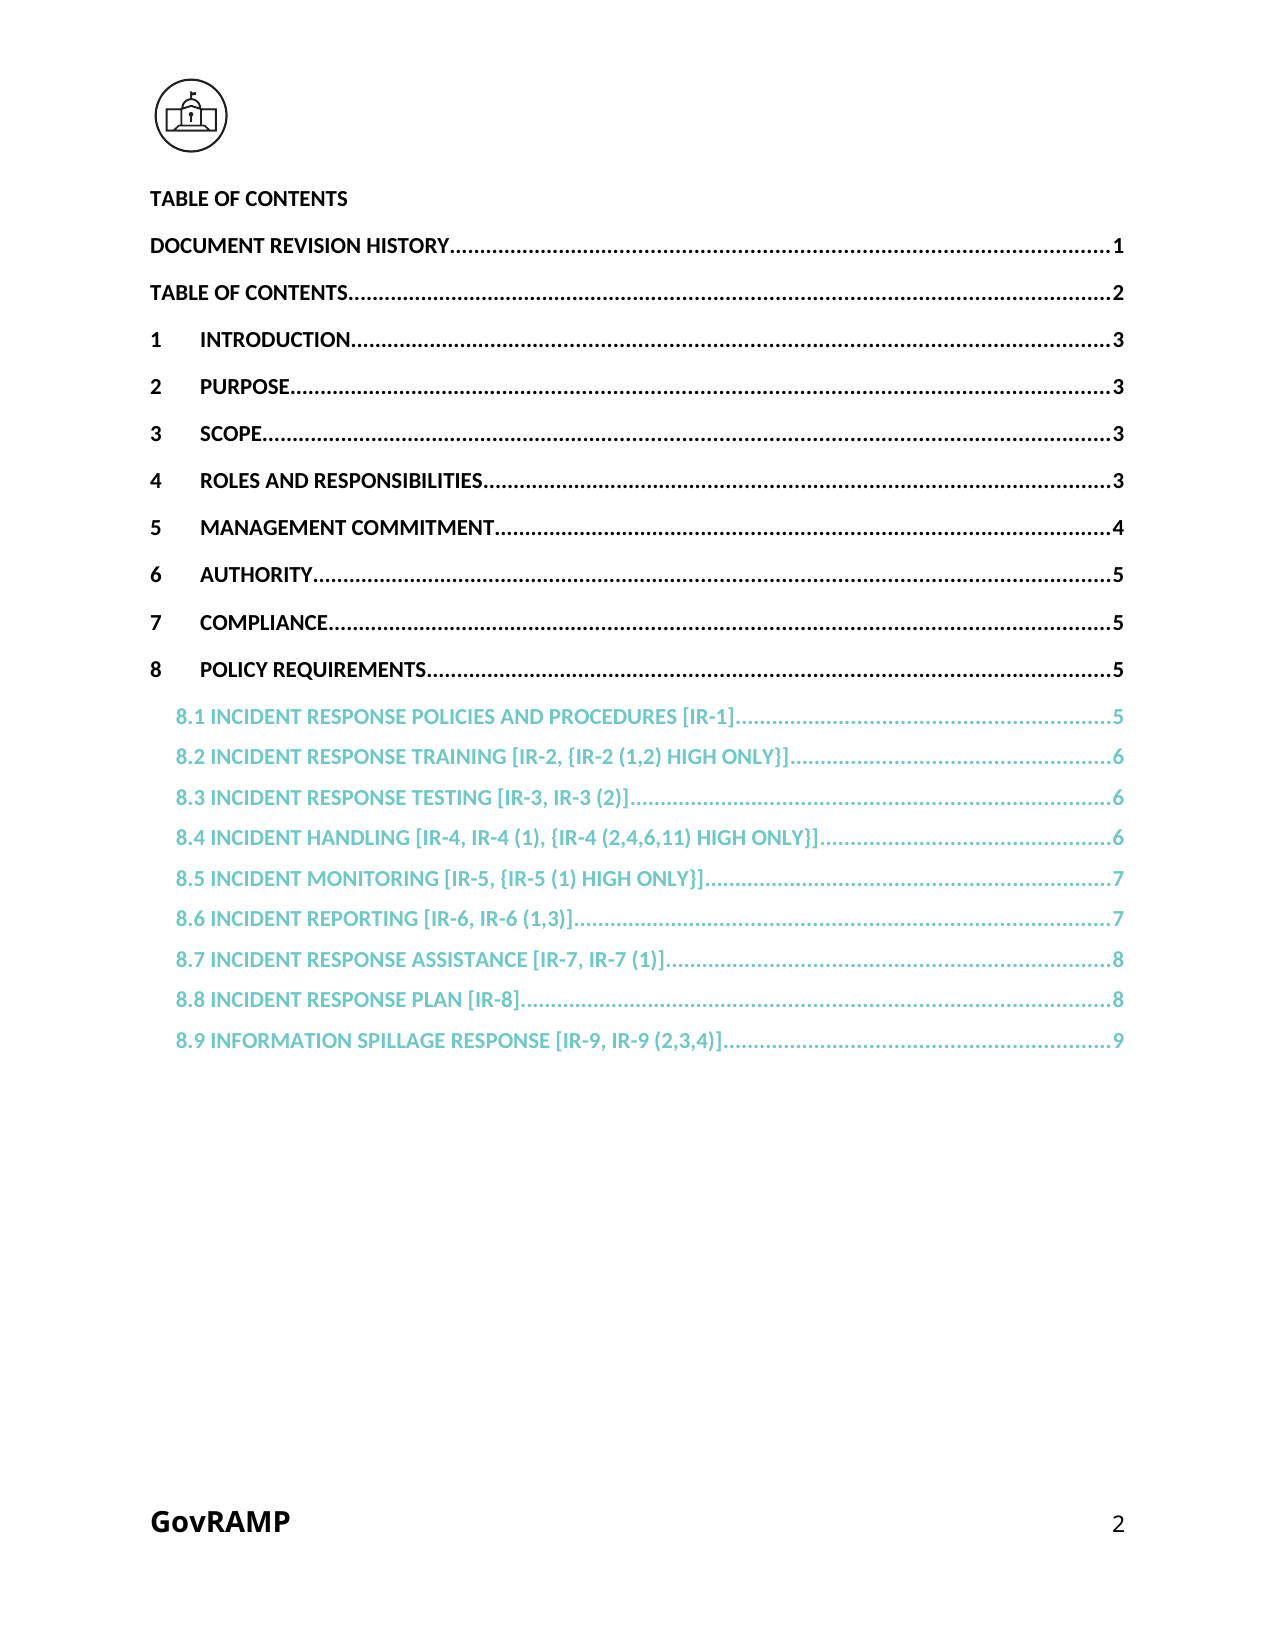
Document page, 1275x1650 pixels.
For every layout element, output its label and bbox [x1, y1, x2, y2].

picture [150, 75, 232, 157]
